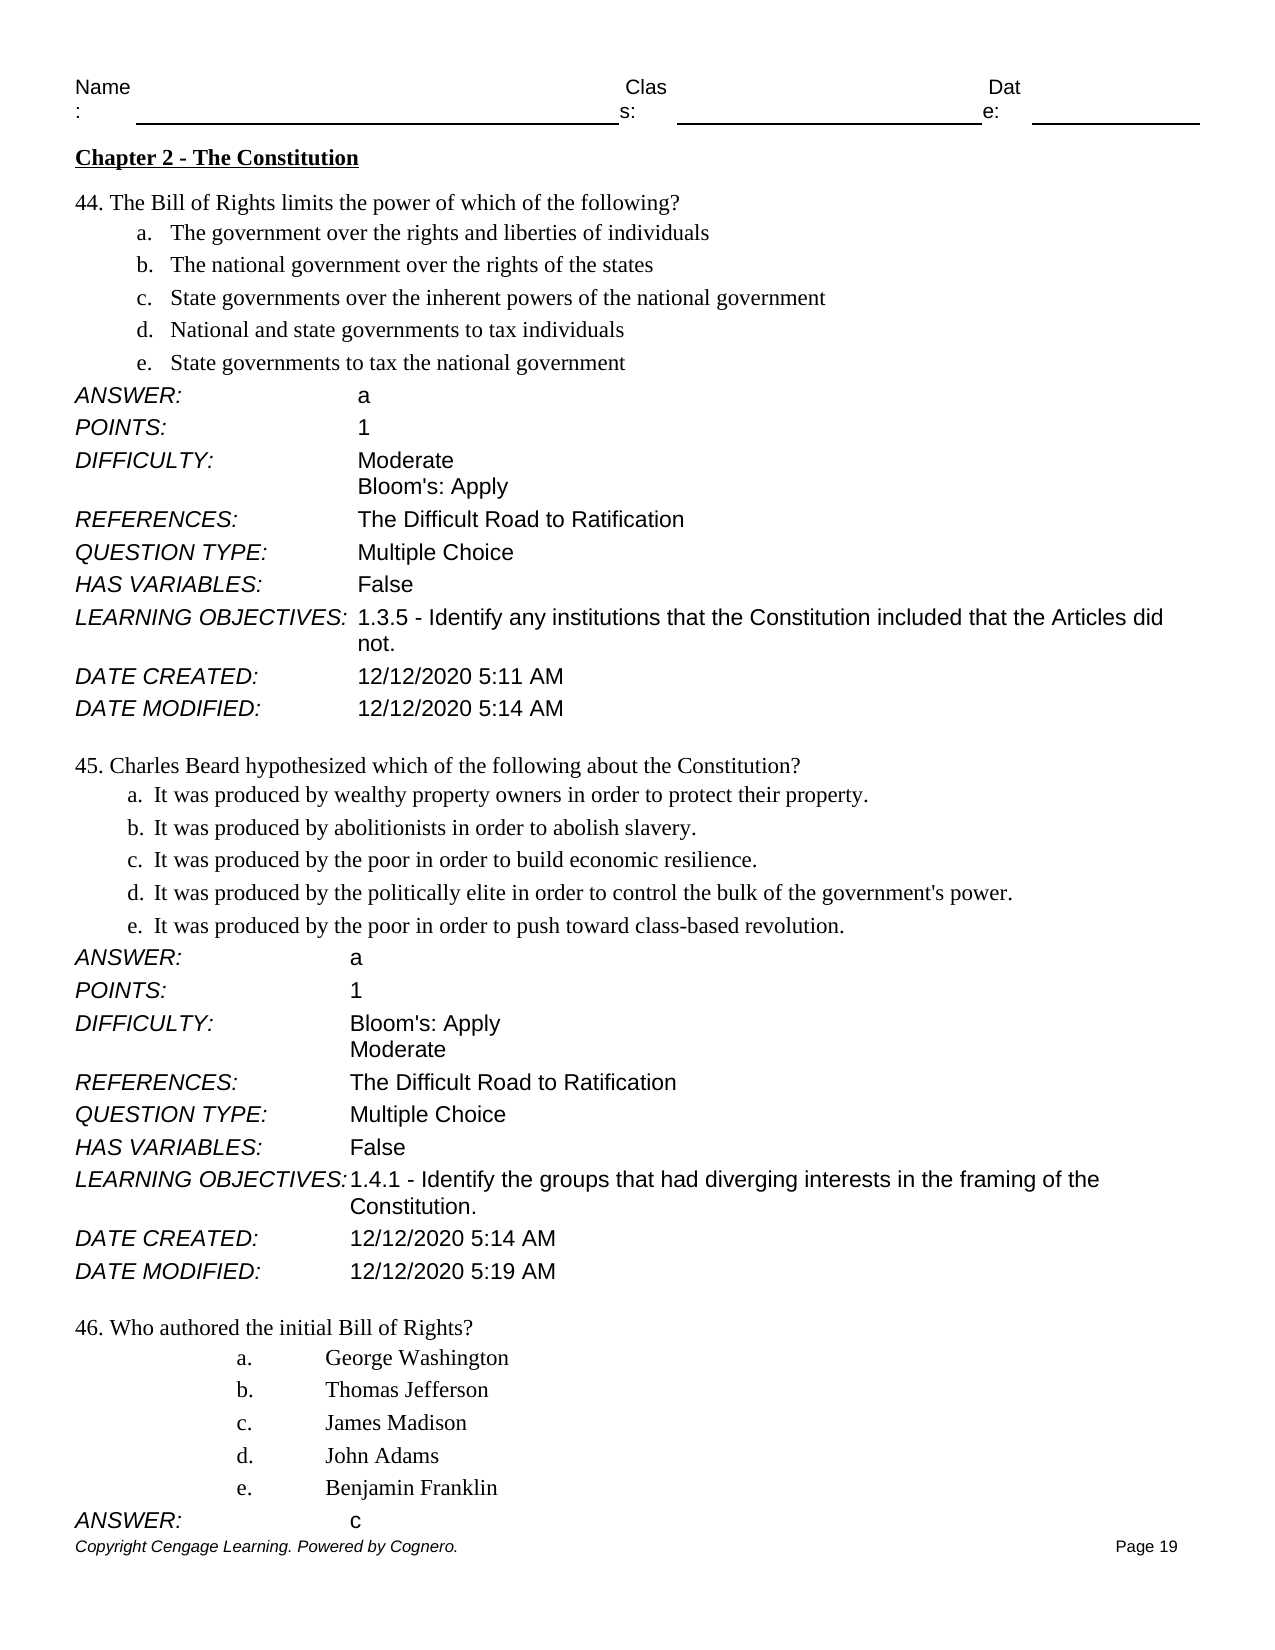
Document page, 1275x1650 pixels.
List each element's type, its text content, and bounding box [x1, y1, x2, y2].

table_header 44. The Bill of Rights limits the power of which of the following? [75, 189, 1200, 725]
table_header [75, 1315, 1200, 1536]
table_header 45. Charles Beard hypothesized which of the following about the Constitution? [75, 752, 1200, 1287]
